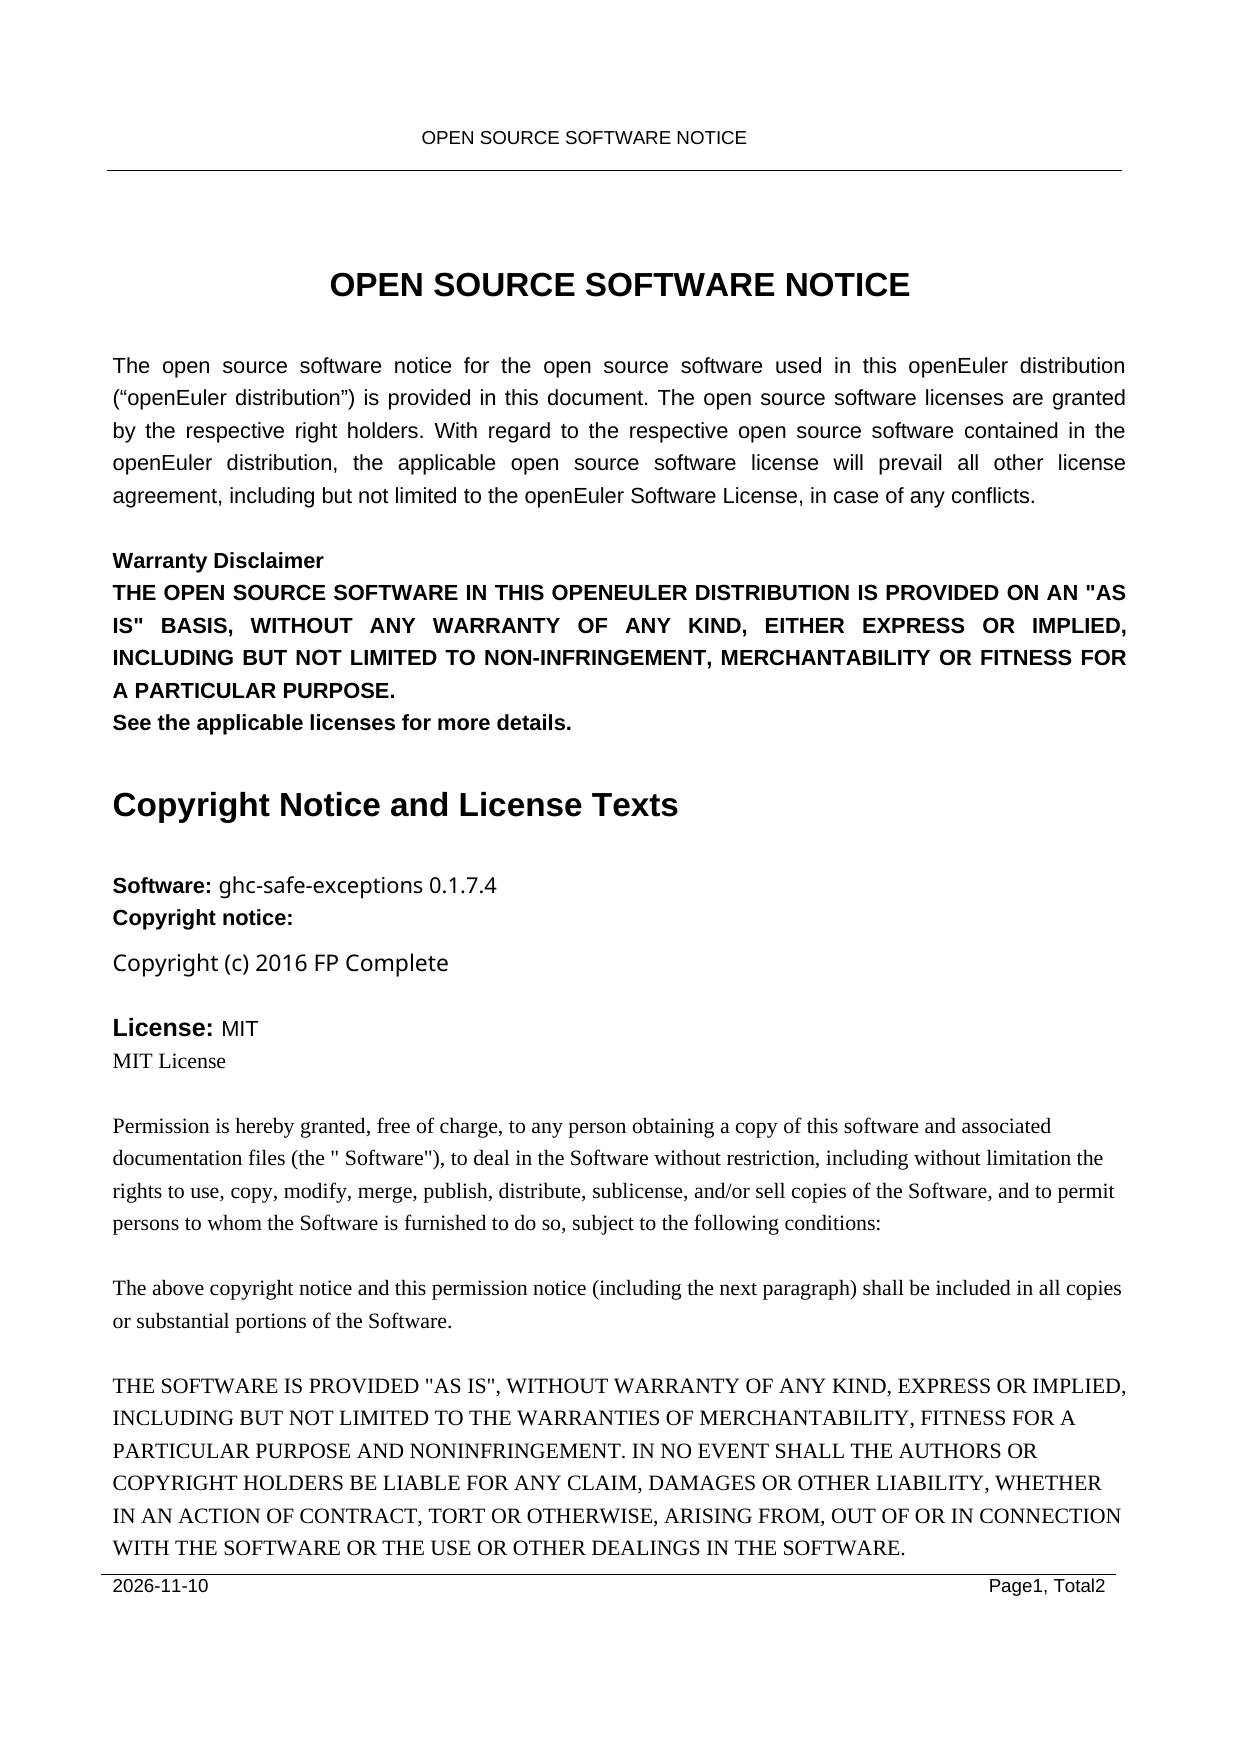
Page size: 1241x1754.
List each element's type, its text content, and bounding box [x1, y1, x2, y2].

text OPEN SOURCE SOFTWARE NOTICE [112, 251, 1128, 316]
text Copyright Notice and License Texts [112, 771, 1128, 836]
text The open source software notice for the open source software used in this openEuler distribution (“openEuler distribution”) is provided in this document. The open source software licenses are granted by the respective right holders. With regard to the respective open source software contained in the openEuler distribution, the applicable open source software license will prevail all other license agreement, including but not limited to the openEuler Software License, in case of any conflicts. [112, 349, 1128, 511]
text Warranty Disclaimer [112, 544, 1128, 576]
text Copyright (c) 2016 FP Complete [112, 947, 1128, 1012]
title Software: ghc-safe-exceptions 0.1.7.4 [112, 869, 1128, 901]
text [112, 1044, 1128, 1564]
text License: MIT [112, 1012, 1128, 1044]
text THE OPEN SOURCE SOFTWARE IN THIS OPENEULER DISTRIBUTION IS PROVIDED ON AN "AS IS" BASIS, WITHOUT ANY WARRANTY OF ANY KIND, EITHER EXPRESS OR IMPLIED, INCLUDING BUT NOT LIMITED TO NON-INFRINGEMENT, MERCHANTABILITY OR FITNESS FOR A PARTICULAR PURPOSE. See the applicable licenses for more details. [112, 576, 1128, 739]
text Copyright notice: [112, 901, 1128, 934]
